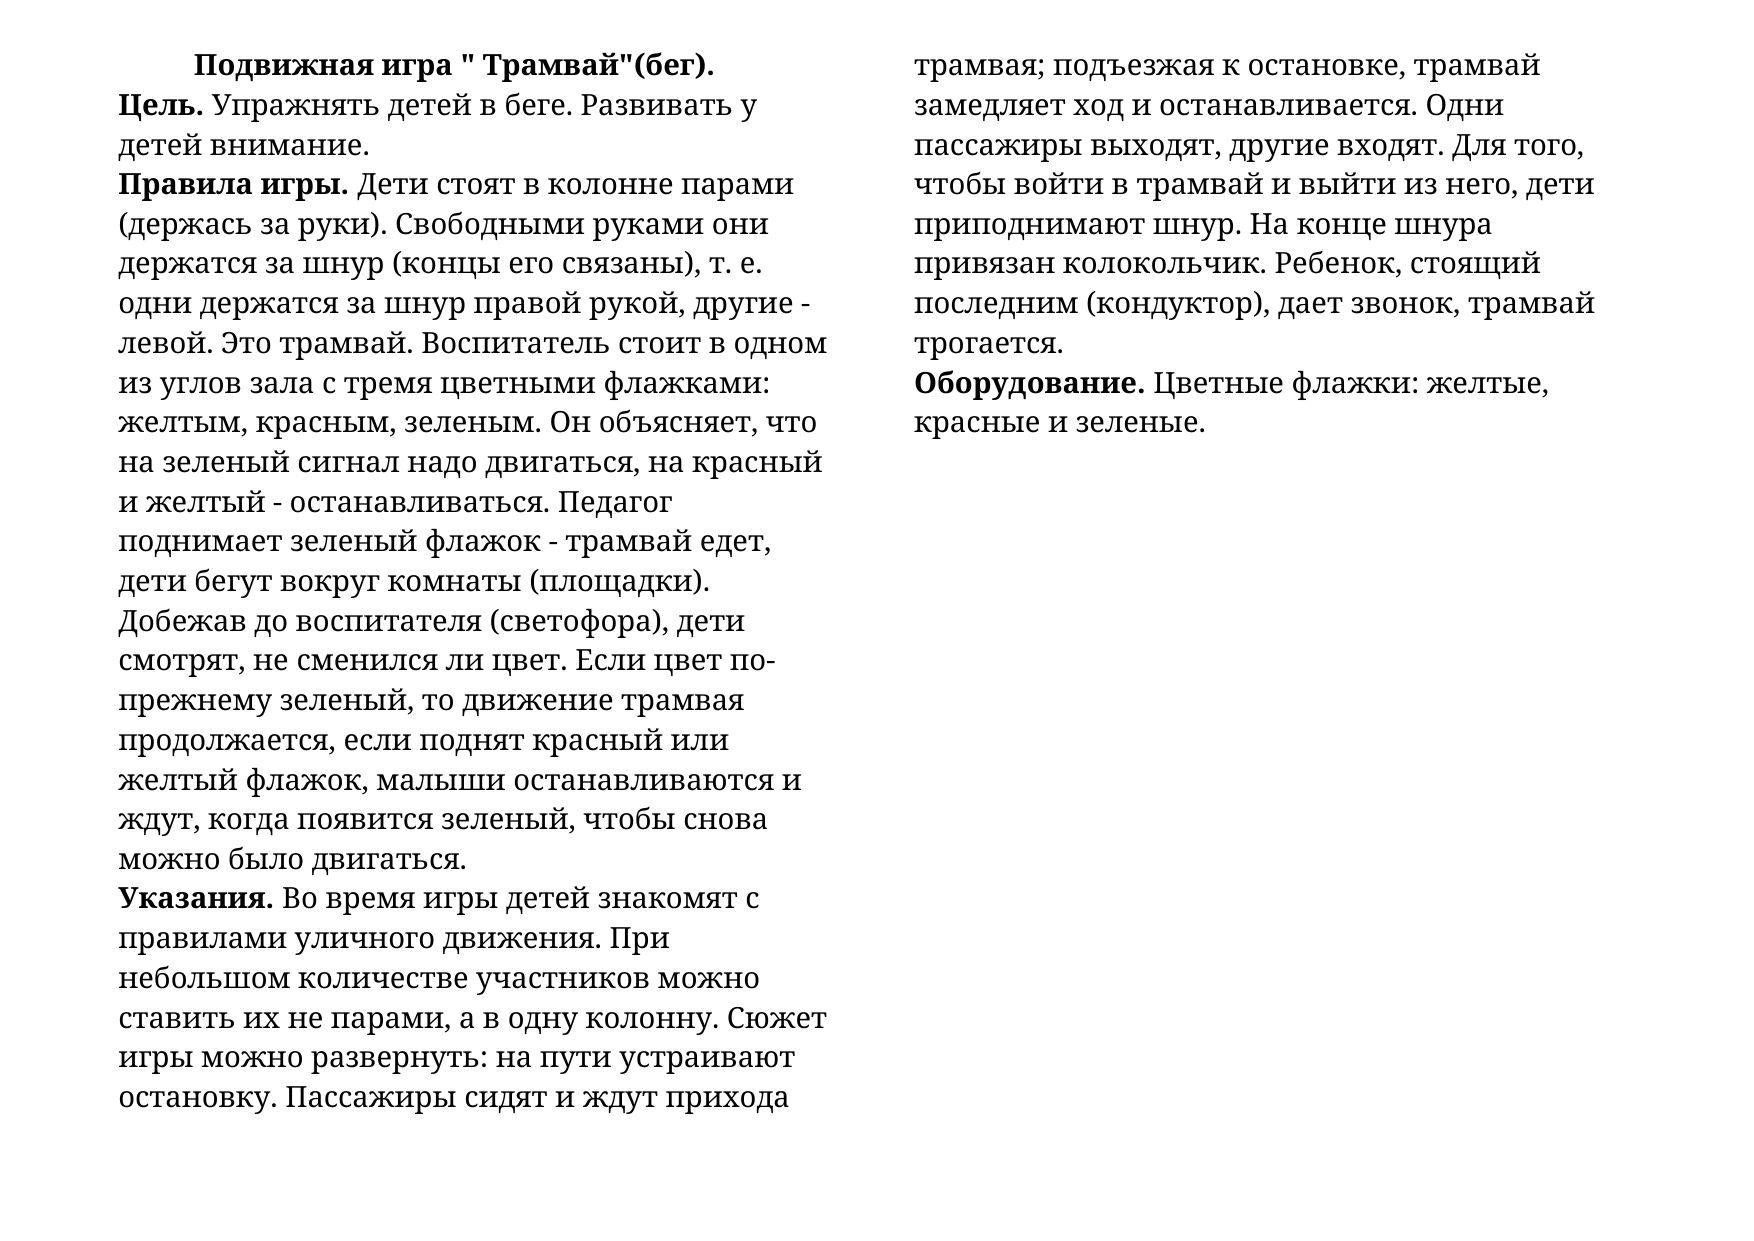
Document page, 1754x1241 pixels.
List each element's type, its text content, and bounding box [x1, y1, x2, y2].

text Подвижная игра " Трамвай"(бег). [118, 44, 840, 84]
text Цель. Упражнять детей в беге. Развивать у детей внимание. [118, 84, 840, 163]
text Правила игры. Дети стоят в колонне парами (держась за руки). Свободными руками они держатся за шнур (концы его связаны), т. е. одни держатся за шнур правой рукой, другие - левой. Это трамвай. Воспитатель стоит в одном из углов зала с тремя цветными флажками: желтым, красным, зеленым. Он объясняет, что на зеленый сигнал надо двигаться, на красный и желтый - останавливаться. Педагог поднимает зеленый флажок - трамвай едет, дети бегут вокруг комнаты (площадки). Добежав до воспитателя (светофора), дети смотрят, не сменился ли цвет. Если цвет по-прежнему зеленый, то движение трамвая продолжается, если поднят красный или желтый флажок, малыши останавливаются и ждут, когда появится зеленый, чтобы снова можно было двигаться. [118, 163, 840, 878]
text Указания. Во время игры детей знакомят с правилами уличного движения. При небольшом количестве участников можно ставить их не парами, а в одну колонну. Сюжет игры можно развернуть: на пути устраивают остановку. Пассажиры сидят и ждут прихода трамвая; подъезжая к остановке, трамвай замедляет ход и останавливается. Одни пассажиры выходят, другие входят. Для того, чтобы войти в трамвай и выйти из него, дети приподнимают шнур. На конце шнура привязан колокольчик. Ребенок, стоящий последним (кондуктор), дает звонок, трамвай трогается. [118, 878, 840, 1116]
text Указания. Во время игры детей знакомят с правилами уличного движения. При небольшом количестве участников можно ставить их не парами, а в одну колонну. Сюжет игры можно развернуть: на пути устраивают остановку. Пассажиры сидят и ждут прихода трамвая; подъезжая к остановке, трамвай замедляет ход и останавливается. Одни пассажиры выходят, другие входят. Для того, чтобы войти в трамвай и выйти из него, дети приподнимают шнур. На конце шнура привязан колокольчик. Ребенок, стоящий последним (кондуктор), дает звонок, трамвай трогается. [914, 44, 1636, 362]
text Оборудование. Цветные флажки: желтые, красные и зеленые. [914, 362, 1636, 441]
